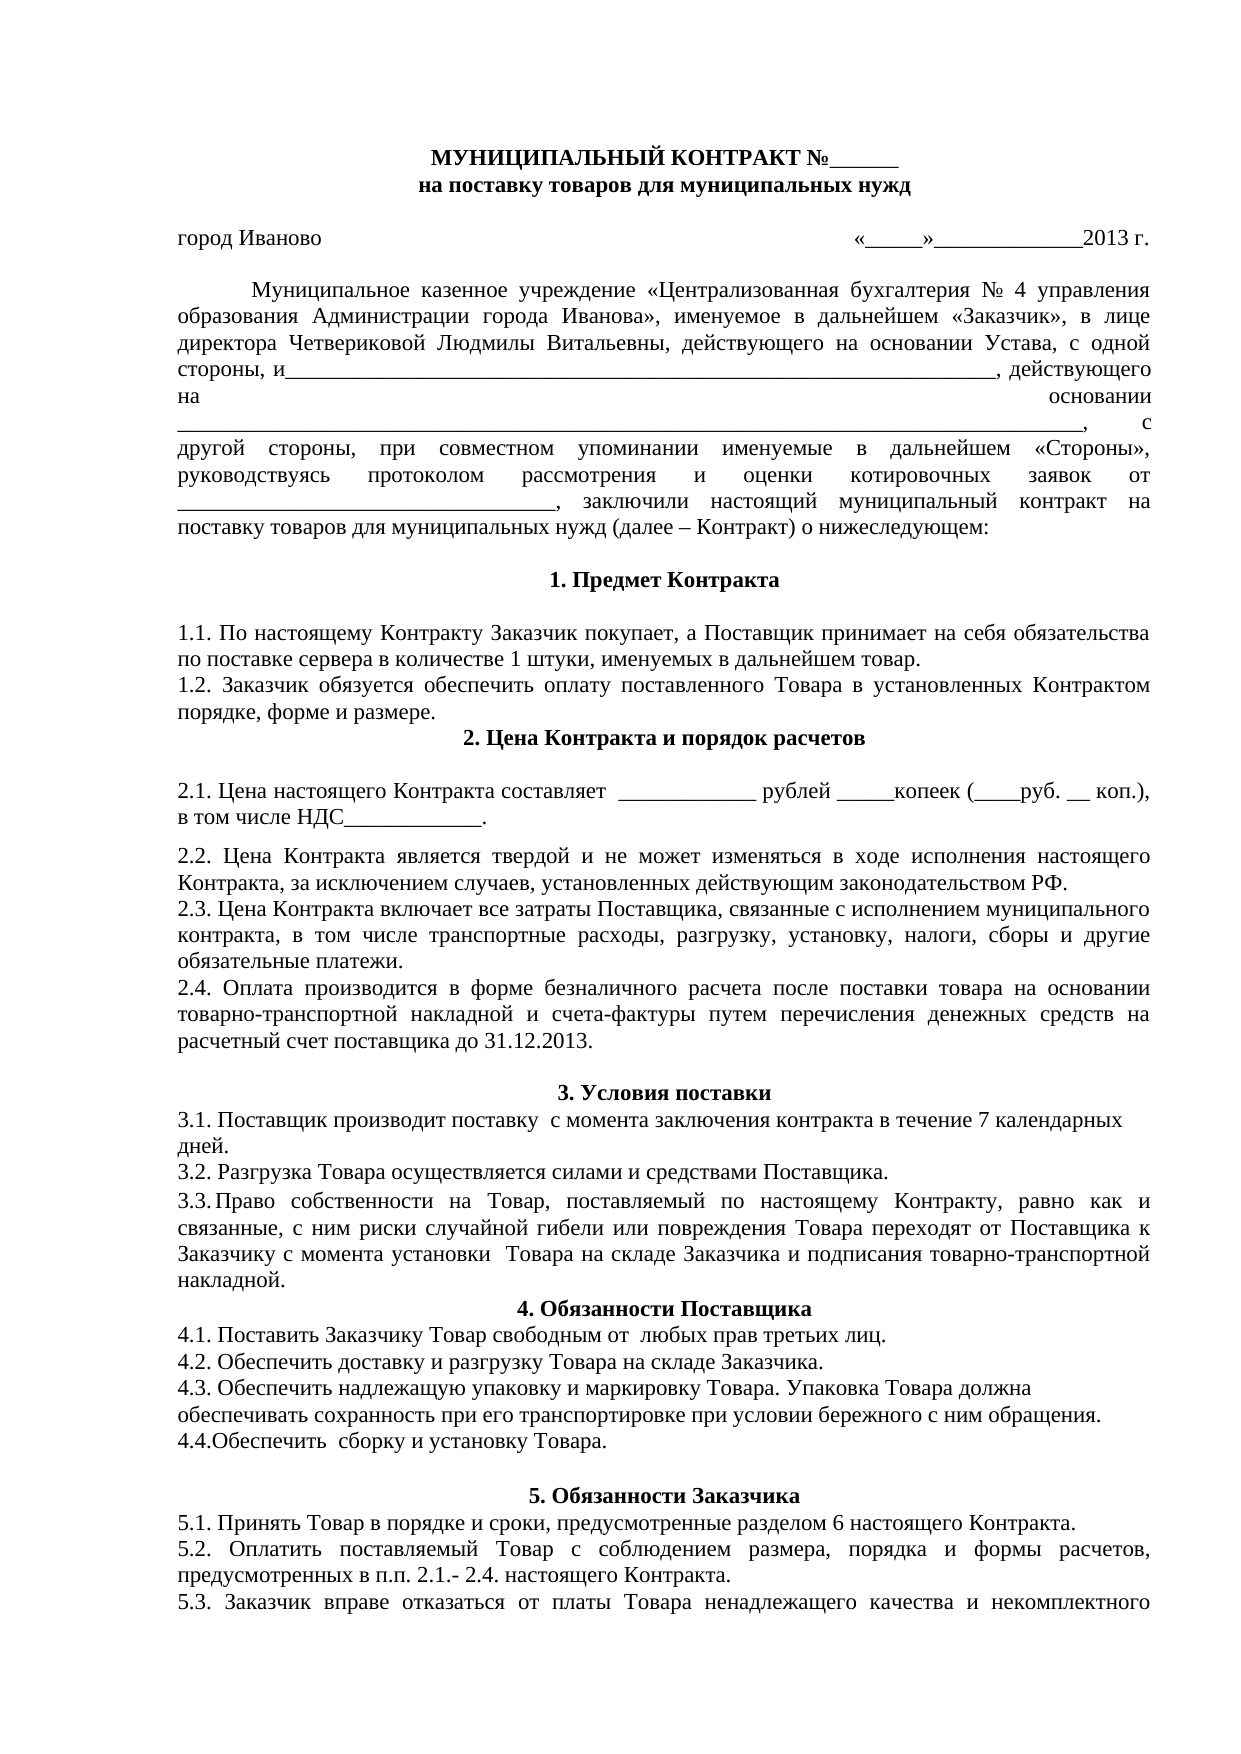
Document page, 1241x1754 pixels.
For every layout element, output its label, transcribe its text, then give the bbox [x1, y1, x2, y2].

text Муниципальное казенное учреждение «Централизованная бухгалтерия № 4 управления образования Администрации города Иванова», именуемое в дальнейшем «Заказчик», в лице директора Четвериковой Людмилы Витальевны, действующего на основании Устава, с одной стороны, и______________________________________________________________, действующего на основании _______________________________________________________________________________, с другой стороны, при совместном упоминании именуемые в дальнейшем «Стороны», руководствуясь протоколом рассмотрения и оценки котировочных заявок от _________________________________, заключили настоящий муниципальный контракт на поставку товаров для муниципальных нужд (далее – Контракт) о нижеследующем: [177, 276, 1152, 540]
text 4.3. Обеспечить надлежащую упаковку и маркировку Товара. Упаковка Товара должна обеспечивать сохранность при его транспортировке при условии бережного с ним обращения. [177, 1374, 1152, 1427]
title МУНИЦИПАЛЬНЫЙ КОНТРАКТ №______ [177, 144, 1152, 171]
text на поставку товаров для муниципальных нужд [177, 171, 1152, 197]
text 2.2. Цена Контракта является твердой и не может изменяться в ходе исполнения настоящего Контракта, за исключением случаев, установленных действующим законодательством РФ. [177, 842, 1152, 895]
text 2.1. Цена настоящего Контракта составляет ____________ рублей _____копеек (____руб. __ коп.), в том числе НДС____________. [177, 777, 1152, 830]
text 5.1. Принять Товар в порядке и сроки, предусмотренные разделом 6 настоящего Контракта. [177, 1509, 1152, 1535]
text 3.1. Поставщик производит поставку с момента заключения контракта в течение 7 календарных дней. [177, 1106, 1152, 1158]
text 3.2. Разгрузка Товара осуществляется силами и средствами Поставщика. [177, 1158, 1152, 1185]
text 2. Цена Контракта и порядок расчетов [177, 724, 1152, 751]
text 2.4. Оплата производится в форме безналичного расчета после поставки товара на основании товарно-транспортной накладной и счета-фактуры путем перечисления денежных средств на расчетный счет поставщика до 31.12.2013. [177, 974, 1152, 1053]
text 4.2. Обеспечить доставку и разгрузку Товара на складе Заказчика. [177, 1348, 1152, 1374]
text 1. Предмет Контракта [177, 566, 1152, 592]
text 5.2. Оплатить поставляемый Товар с соблюдением размера, порядка и формы расчетов, предусмотренных в п.п. 2.1.- 2.4. настоящего Контракта. [177, 1535, 1152, 1588]
text 1.1. По настоящему Контракту Заказчик покупает, а Поставщик принимает на себя обязательства по поставке сервера в количестве 1 штуки, именуемых в дальнейшем товар. [177, 619, 1152, 672]
text 4. Обязанности Поставщика [177, 1295, 1152, 1322]
text 2.3. Цена Контракта включает все затраты Поставщика, связанные с исполнением муниципального контракта, в том числе транспортные расходы, разгрузку, установку, налоги, сборы и другие обязательные платежи. [177, 895, 1152, 974]
text 3. Условия поставки [177, 1079, 1152, 1106]
text 1.2. Заказчик обязуется обеспечить оплату поставленного Товара в установленных Контрактом порядке, форме и размере. [177, 672, 1152, 724]
text 4.4.Обеспечить сборку и установку Товара. [177, 1427, 1152, 1453]
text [177, 1588, 1152, 1614]
text 5. Обязанности Заказчика [177, 1482, 1152, 1509]
list Право собственности на Товар, поставляемый по настоящему Контракту, равно как и связанные, с ним риски случайной гибели или повреждения Товара переходят от Поставщика к Заказчику с момента установки Товара на складе Заказчика и подписания товарно-транспортной накладной. [177, 1187, 1152, 1293]
text город Иваново «_____»_____________2013 г. [177, 223, 1152, 250]
text 4.1. Поставить Заказчику Товар свободным от любых прав третьих лиц. [177, 1322, 1152, 1348]
